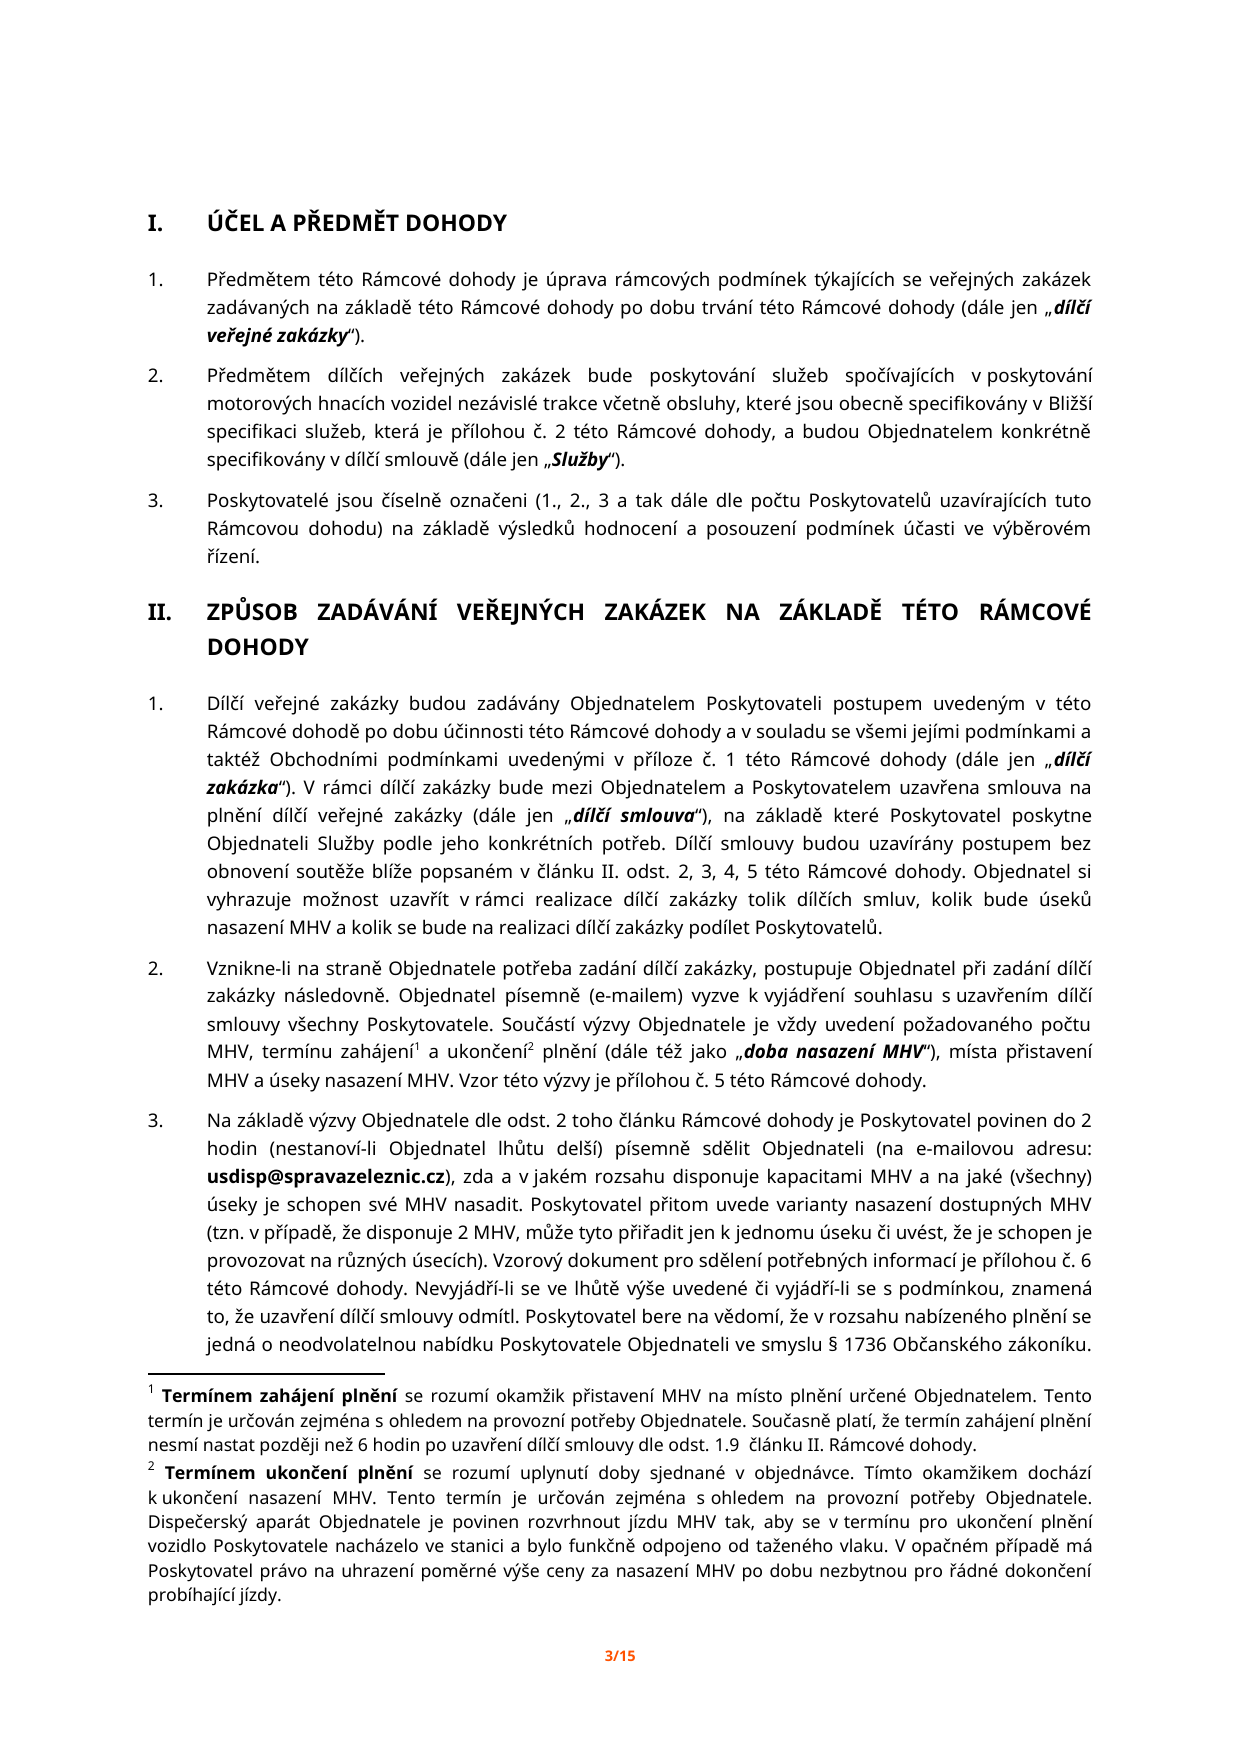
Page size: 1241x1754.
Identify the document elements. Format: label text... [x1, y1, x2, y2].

text Předmětem této Rámcové dohody je úprava rámcových podmínek týkajících se veřejných zakázek zadávaných na základě této Rámcové dohody po dobu trvání této Rámcové dohody (dále jen „dílčí veřejné zakázky“). [148, 266, 1093, 348]
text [148, 1107, 1093, 1357]
text Vznikne-li na straně Objednatele potřeba zadání dílčí zakázky, postupuje Objednatel při zadání dílčí zakázky následovně. Objednatel písemně (e-mailem) vyzve k vyjádření souhlasu s uzavřením dílčí smlouvy všechny Poskytovatele. Součástí výzvy Objednatele je vždy uvedení požadovaného počtu MHV, termínu zahájení a ukončení plnění (dále též jako „doba nasazení MHV“), místa přistavení MHV a úseky nasazení MHV. Vzor této výzvy je přílohou č. 5 této Rámcové dohody. [148, 955, 1093, 1092]
text ZPŮSOB ZADÁVÁNÍ VEŘEJNÝCH ZAKÁZEK NA ZÁKLADĚ TÉTO RÁMCOVÉ DOHODY [148, 596, 1093, 662]
text Předmětem dílčích veřejných zakázek bude poskytování služeb spočívajících v poskytování motorových hnacích vozidel nezávislé trakce včetně obsluhy, které jsou obecně specifikovány v Bližší specifikaci služeb, která je přílohou č. 2 této Rámcové dohody, a budou Objednatelem konkrétně specifikovány v dílčí smlouvě (dále jen „Služby“). [148, 363, 1093, 472]
list Dílčí veřejné zakázky budou zadávány Objednatelem Poskytovateli postupem uvedeným v této Rámcové dohodě po dobu účinnosti této Rámcové dohody a v souladu se všemi jejími podmínkami a taktéž Obchodními podmínkami uvedenými v příloze č. 1 této Rámcové dohody (dále jen „dílčí zakázka“). V rámci dílčí zakázky bude mezi Objednatelem a Poskytovatelem uzavřena smlouva na plnění dílčí veřejné zakázky (dále jen „dílčí smlouva“), na základě které Poskytovatel poskytne Objednateli Služby podle jeho konkrétních potřeb. Dílčí smlouvy budou uzavírány postupem bez obnovení soutěže blíže popsaném v článku II. odst. 2, 3, 4, 5 této Rámcové dohody. Objednatel si vyhrazuje možnost uzavřít v rámci realizace dílčí zakázky tolik dílčích smluv, kolik bude úseků nasazení MHV a kolik se bude na realizaci dílčí zakázky podílet Poskytovatelů. [148, 690, 1093, 940]
text Poskytovatelé jsou číselně označeni (1., 2., 3 a tak dále dle počtu Poskytovatelů uzavírajících tuto Rámcovou dohodu) na základě výsledků hodnocení a posouzení podmínek účasti ve výběrovém řízení. [148, 487, 1093, 569]
text ÚČEL A PŘEDMĚT DOHODY [148, 207, 1093, 238]
